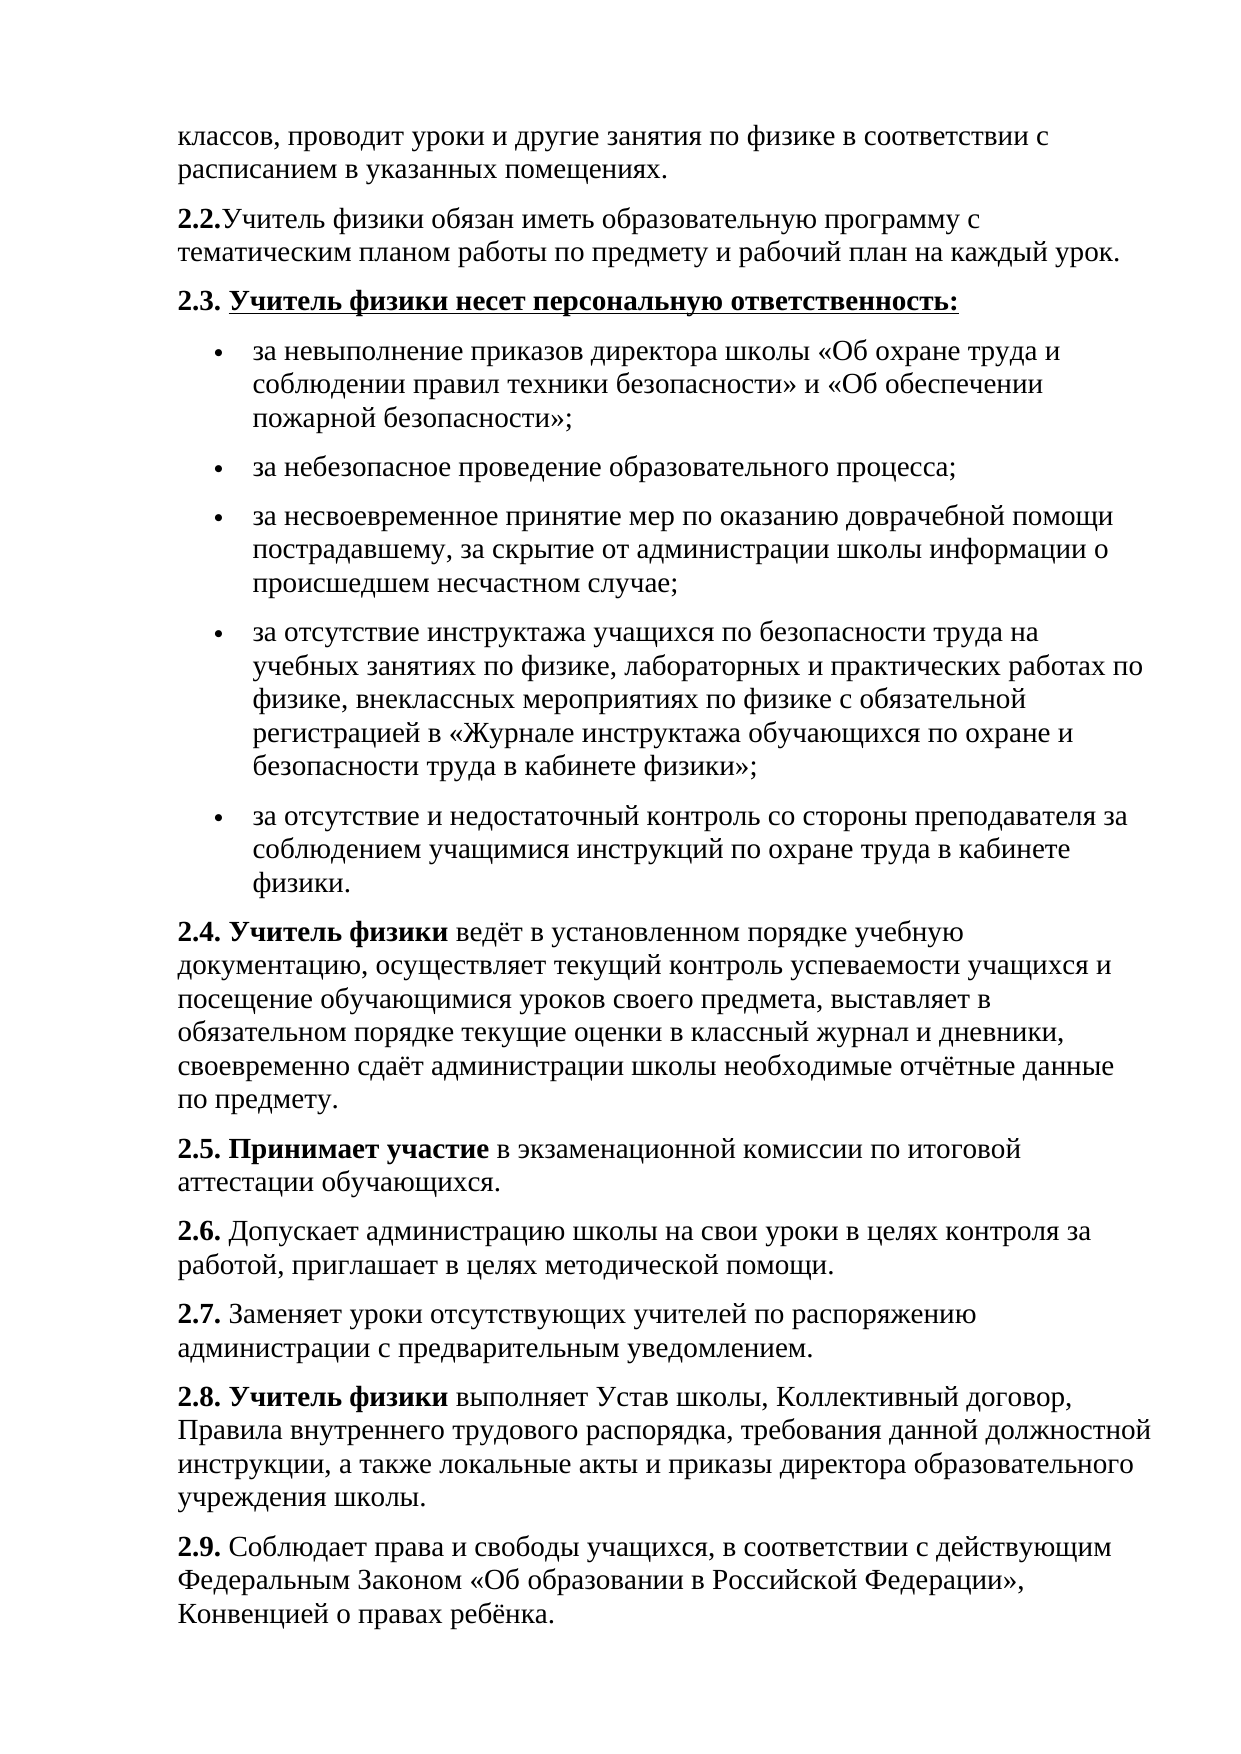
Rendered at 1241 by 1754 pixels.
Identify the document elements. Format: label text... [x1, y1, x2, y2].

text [177, 118, 1152, 185]
text 2.7. Заменяет уроки отсутствующих учителей по распоряжению администрации с предварительным уведомлением. [177, 1296, 1152, 1363]
list за небезопасное проведение образовательного процесса; [215, 449, 1152, 482]
text 2.6. Допускает администрацию школы на свои уроки в целях контроля за работой, приглашает в целях методической помощи. [177, 1213, 1152, 1281]
list за отсутствие инструктажа учащихся по безопасности труда на учебных занятиях по физике, лабораторных и практических работах по физике, внеклассных мероприятиях по физике с обязательной регистрацией в «Журнале инструктажа обучающихся по охране и безопасности труда в кабинете физики»; [215, 614, 1152, 782]
text 2.8. Учитель физики выполняет Устав школы, Коллективный договор, Правила внутреннего трудового распорядка, требования данной должностной инструкции, а также локальные акты и приказы директора образовательного учреждения школы. [177, 1379, 1152, 1513]
list за невыполнение приказов директора школы «Об охране труда и соблюдении правил техники безопасности» и «Об обеспечении пожарной безопасности»; [215, 333, 1152, 433]
list за отсутствие и недостаточный контроль со стороны преподавателя за соблюдением учащимися инструкций по охране труда в кабинете физики. [215, 798, 1152, 898]
text 2.3. Учитель физики несет персональную ответственность: [177, 283, 1152, 317]
text 2.9. Соблюдает права и свободы учащихся, в соответствии с действующим Федеральным Законом «Об образовании в Российской Федерации», Конвенцией о правах ребёнка. [177, 1529, 1152, 1629]
list за несвоевременное принятие мер по оказанию доврачебной помощи пострадавшему, за скрытие от администрации школы информации о происшедшем несчастном случае; [215, 498, 1152, 599]
text 2.5. Принимает участие в экзаменационной комиссии по итоговой аттестации обучающихся. [177, 1131, 1152, 1198]
text 2.2.Учитель физики обязан иметь образовательную программу с тематическим планом работы по предмету и рабочий план на каждый урок. [177, 201, 1152, 268]
text 2.4. Учитель физики ведёт в установленном порядке учебную документацию, осуществляет текущий контроль успеваемости учащихся и посещение обучающимися уроков своего предмета, выставляет в обязательном порядке текущие оценки в классный журнал и дневники, своевременно сдаёт администрации школы необходимые отчётные данные по предмету. [177, 914, 1152, 1115]
